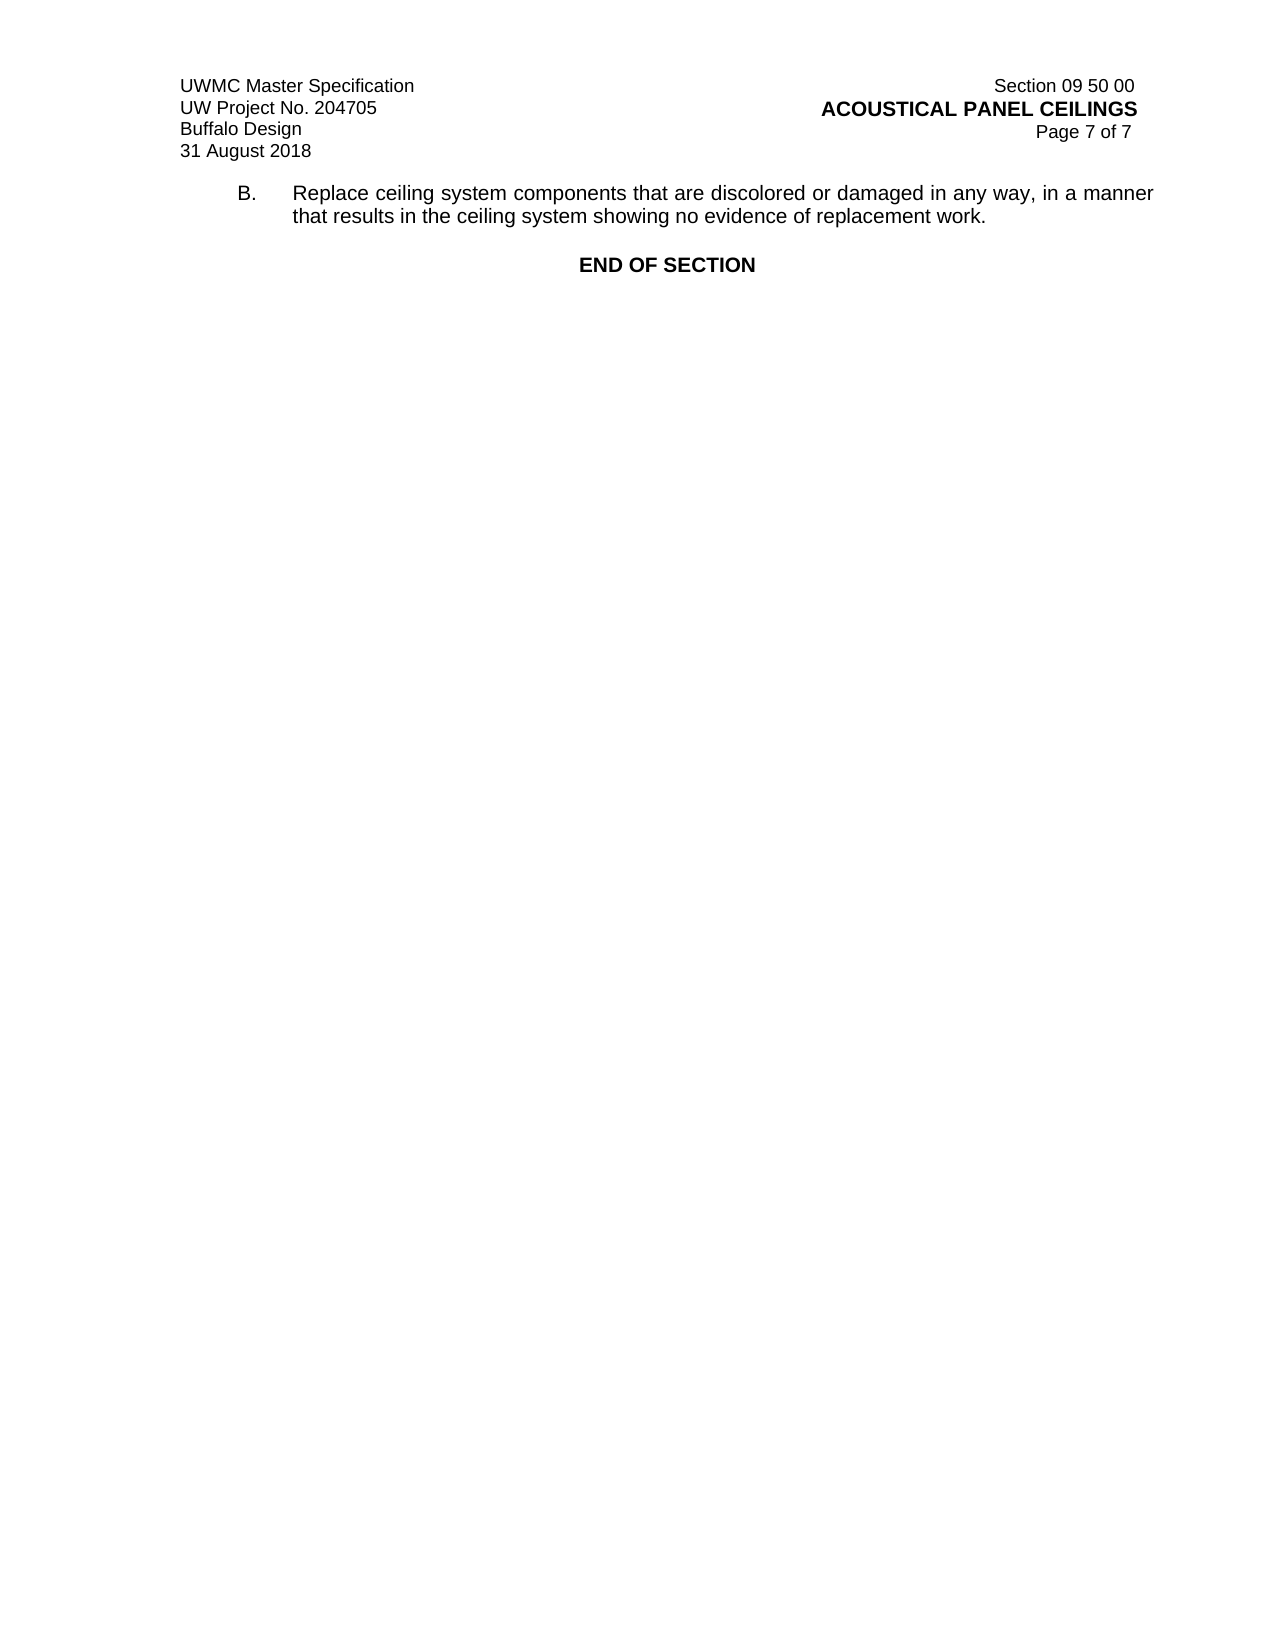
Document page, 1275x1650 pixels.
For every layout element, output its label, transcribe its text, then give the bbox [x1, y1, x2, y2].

text END OF SECTION [180, 253, 1155, 277]
list Replace ceiling system components that are discolored or damaged in any way, in a manner that results in the ceiling system showing no evidence of replacement work. [237, 180, 1155, 228]
